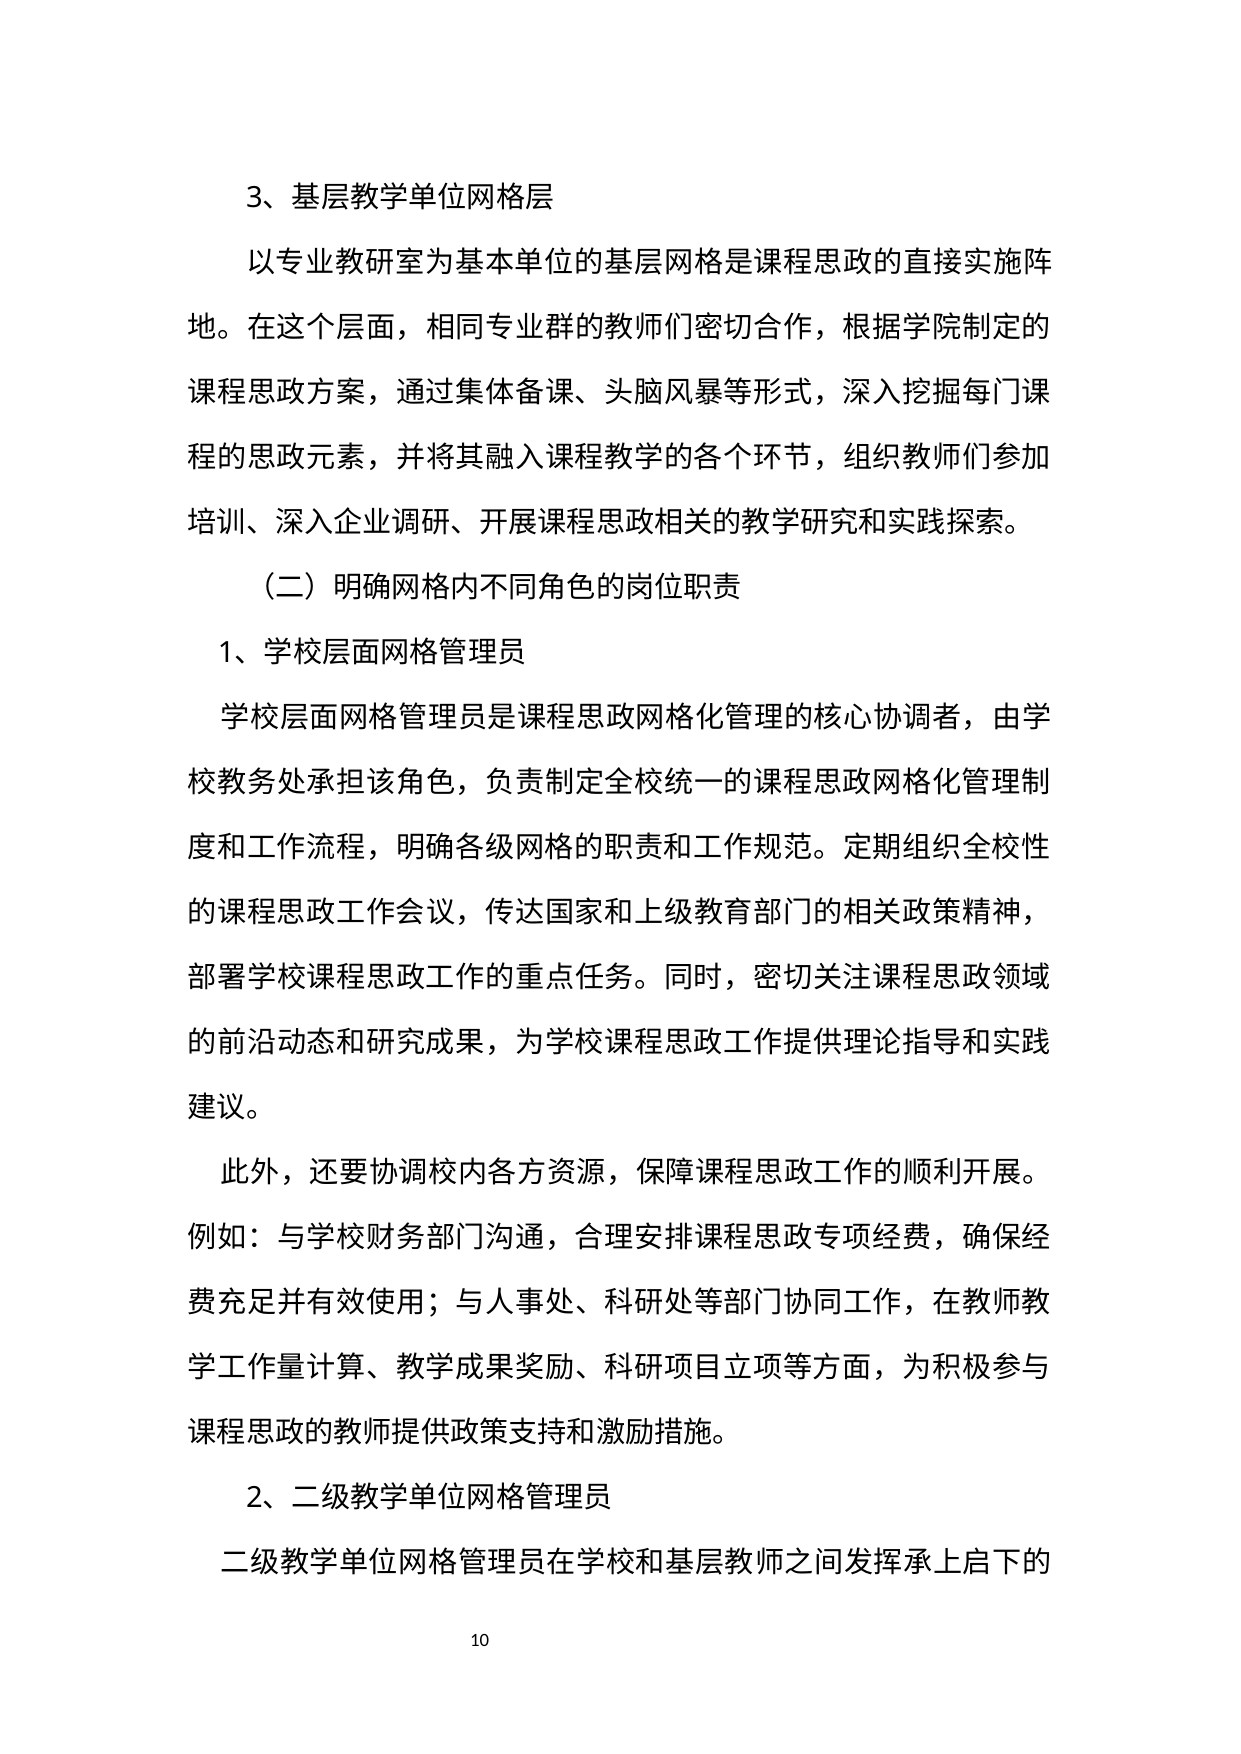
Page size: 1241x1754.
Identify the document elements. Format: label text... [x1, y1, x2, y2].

list （二）明确网格内不同角色的岗位职责 [187, 552, 1053, 617]
list 此外，还要协调校内各方资源，保障课程思政工作的顺利开展。例如：与学校财务部门沟通，合理安排课程思政专项经费，确保经费充足并有效使用；与人事处、科研处等部门协同工作，在教师教学工作量计算、教学成果奖励、科研项目立项等方面，为积极参与课程思政的教师提供政策支持和激励措施。 [187, 1137, 1053, 1462]
list 1、学校层面网格管理员 [187, 617, 1053, 682]
list 2、二级教学单位网格管理员 [187, 1462, 1053, 1527]
list 3、基层教学单位网格层 [187, 162, 1053, 227]
list 学校层面网格管理员是课程思政网格化管理的核心协调者，由学校教务处承担该角色，负责制定全校统一的课程思政网格化管理制度和工作流程，明确各级网格的职责和工作规范。定期组织全校性的课程思政工作会议，传达国家和上级教育部门的相关政策精神，部署学校课程思政工作的重点任务。同时，密切关注课程思政领域的前沿动态和研究成果，为学校课程思政工作提供理论指导和实践建议。 [187, 682, 1053, 1137]
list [187, 1527, 1053, 1592]
list 以专业教研室为基本单位的基层网格是课程思政的直接实施阵地。在这个层面，相同专业群的教师们密切合作，根据学院制定的课程思政方案，通过集体备课、头脑风暴等形式，深入挖掘每门课程的思政元素，并将其融入课程教学的各个环节，组织教师们参加培训、深入企业调研、开展课程思政相关的教学研究和实践探索。 [187, 227, 1053, 552]
